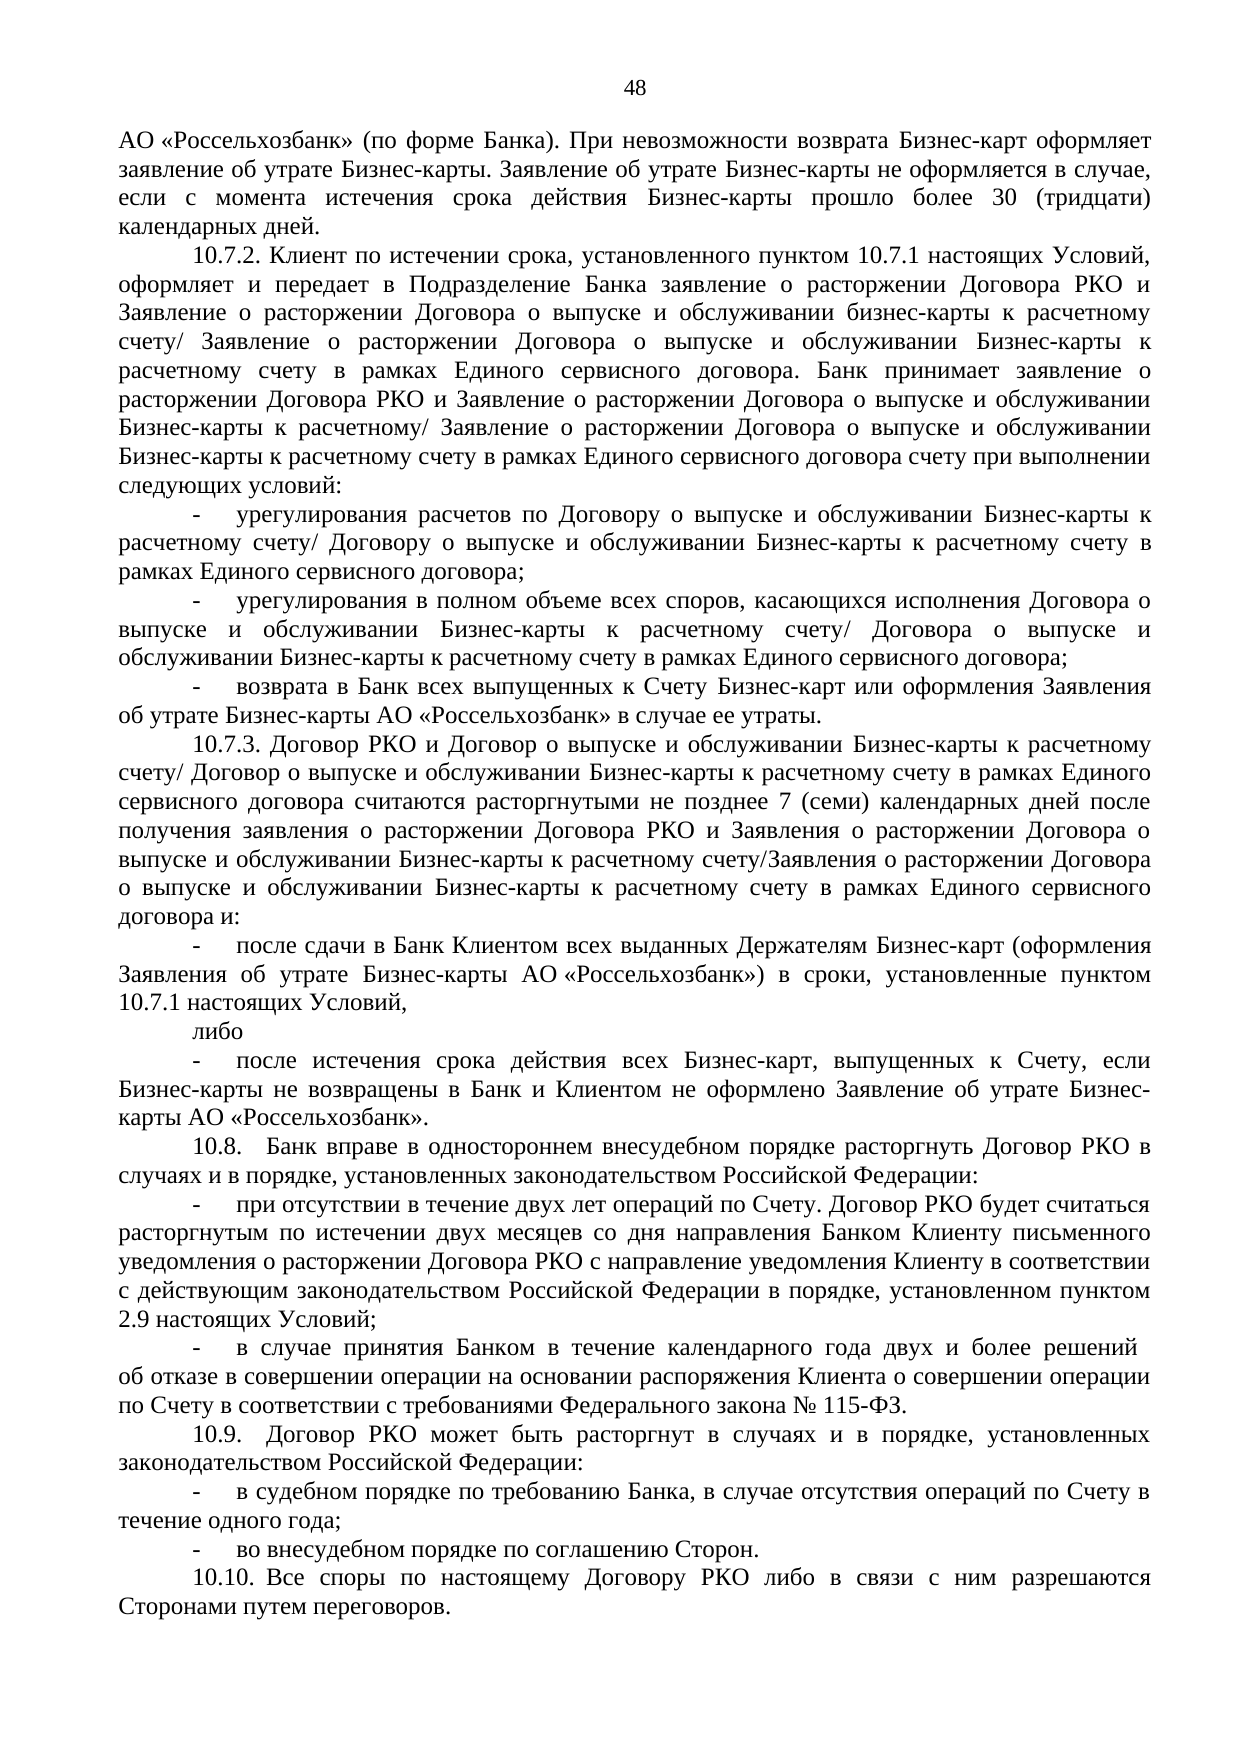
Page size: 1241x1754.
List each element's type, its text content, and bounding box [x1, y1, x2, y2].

text - в случае принятия Банком в течение календарного года двух и более решений об отказе в совершении операции на основании распоряжения Клиента о совершении операции по Счету в соответствии с требованиями Федерального закона № 115-ФЗ. [118, 1332, 1152, 1419]
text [118, 125, 1152, 240]
text 10.9. Договор РКО может быть расторгнут в случаях и в порядке, установленных законодательством Российской Федерации: [118, 1419, 1152, 1476]
text - во внесудебном порядке по соглашению Сторон. [118, 1534, 1152, 1562]
text - возврата в Банк всех выпущенных к Счету Бизнес-карт или оформления Заявления об утрате Бизнес-карты АО «Россельхозбанк» в случае ее утраты. [118, 671, 1152, 729]
text 10.7.3. Договор РКО и Договор о выпуске и обслуживании Бизнес-карты к расчетному счету/ Договор о выпуске и обслуживании Бизнес-карты к расчетному счету в рамках Единого сервисного договора считаются расторгнутыми не позднее 7 (семи) календарных дней после получения заявления о расторжении Договора РКО и Заявления о расторжении Договора о выпуске и обслуживании Бизнес-карты к расчетному счету/Заявления о расторжении Договора о выпуске и обслуживании Бизнес-карты к расчетному счету в рамках Единого сервисного договора и: [118, 729, 1152, 930]
text - урегулирования в полном объеме всех споров, касающихся исполнения Договора о выпуске и обслуживании Бизнес-карты к расчетному счету/ Договора о выпуске и обслуживании Бизнес-карты к расчетному счету в рамках Единого сервисного договора; [118, 585, 1152, 671]
text 10.8. Банк вправе в одностороннем внесудебном порядке расторгнуть Договор РКО в случаях и в порядке, установленных законодательством Российской Федерации: [118, 1131, 1152, 1189]
text - в судебном порядке по требованию Банка, в случае отсутствия операций по Счету в течение одного года; [118, 1476, 1152, 1534]
text либо [118, 1016, 1152, 1045]
text - после сдачи в Банк Клиентом всех выданных Держателям Бизнес-карт (оформления Заявления об утрате Бизнес-карты АО «Россельхозбанк») в сроки, установленные пунктом 10.7.1 настоящих Условий, [118, 930, 1152, 1016]
text 10.7.2. Клиент по истечении срока, установленного пунктом 10.7.1 настоящих Условий, оформляет и передает в Подразделение Банка заявление о расторжении Договора РКО и Заявление о расторжении Договора о выпуске и обслуживании бизнес-карты к расчетному счету/ Заявление о расторжении Договора о выпуске и обслуживании Бизнес-карты к расчетному счету в рамках Единого сервисного договора. Банк принимает заявление о расторжении Договора РКО и Заявление о расторжении Договора о выпуске и обслуживании Бизнес-карты к расчетному/ Заявление о расторжении Договора о выпуске и обслуживании Бизнес-карты к расчетному счету в рамках Единого сервисного договора счету при выполнении следующих условий: [118, 240, 1152, 499]
text - после истечения срока действия всех Бизнес-карт, выпущенных к Счету, если Бизнес-карты не возвращены в Банк и Клиентом не оформлено Заявление об утрате Бизнес-карты АО «Россельхозбанк». [118, 1045, 1152, 1131]
text 10.10. Все споры по настоящему Договору РКО либо в связи с ним разрешаются Сторонами путем переговоров. [118, 1562, 1152, 1620]
text - при отсутствии в течение двух лет операций по Счету. Договор РКО будет считаться расторгнутым по истечении двух месяцев со дня направления Банком Клиенту письменного уведомления о расторжении Договора РКО с направление уведомления Клиенту в соответствии с действующим законодательством Российской Федерации в порядке, установленном пунктом 2.9 настоящих Условий; [118, 1189, 1152, 1332]
text - урегулирования расчетов по Договору о выпуске и обслуживании Бизнес-карты к расчетному счету/ Договору о выпуске и обслуживании Бизнес-карты к расчетному счету в рамках Единого сервисного договора; [118, 499, 1152, 585]
